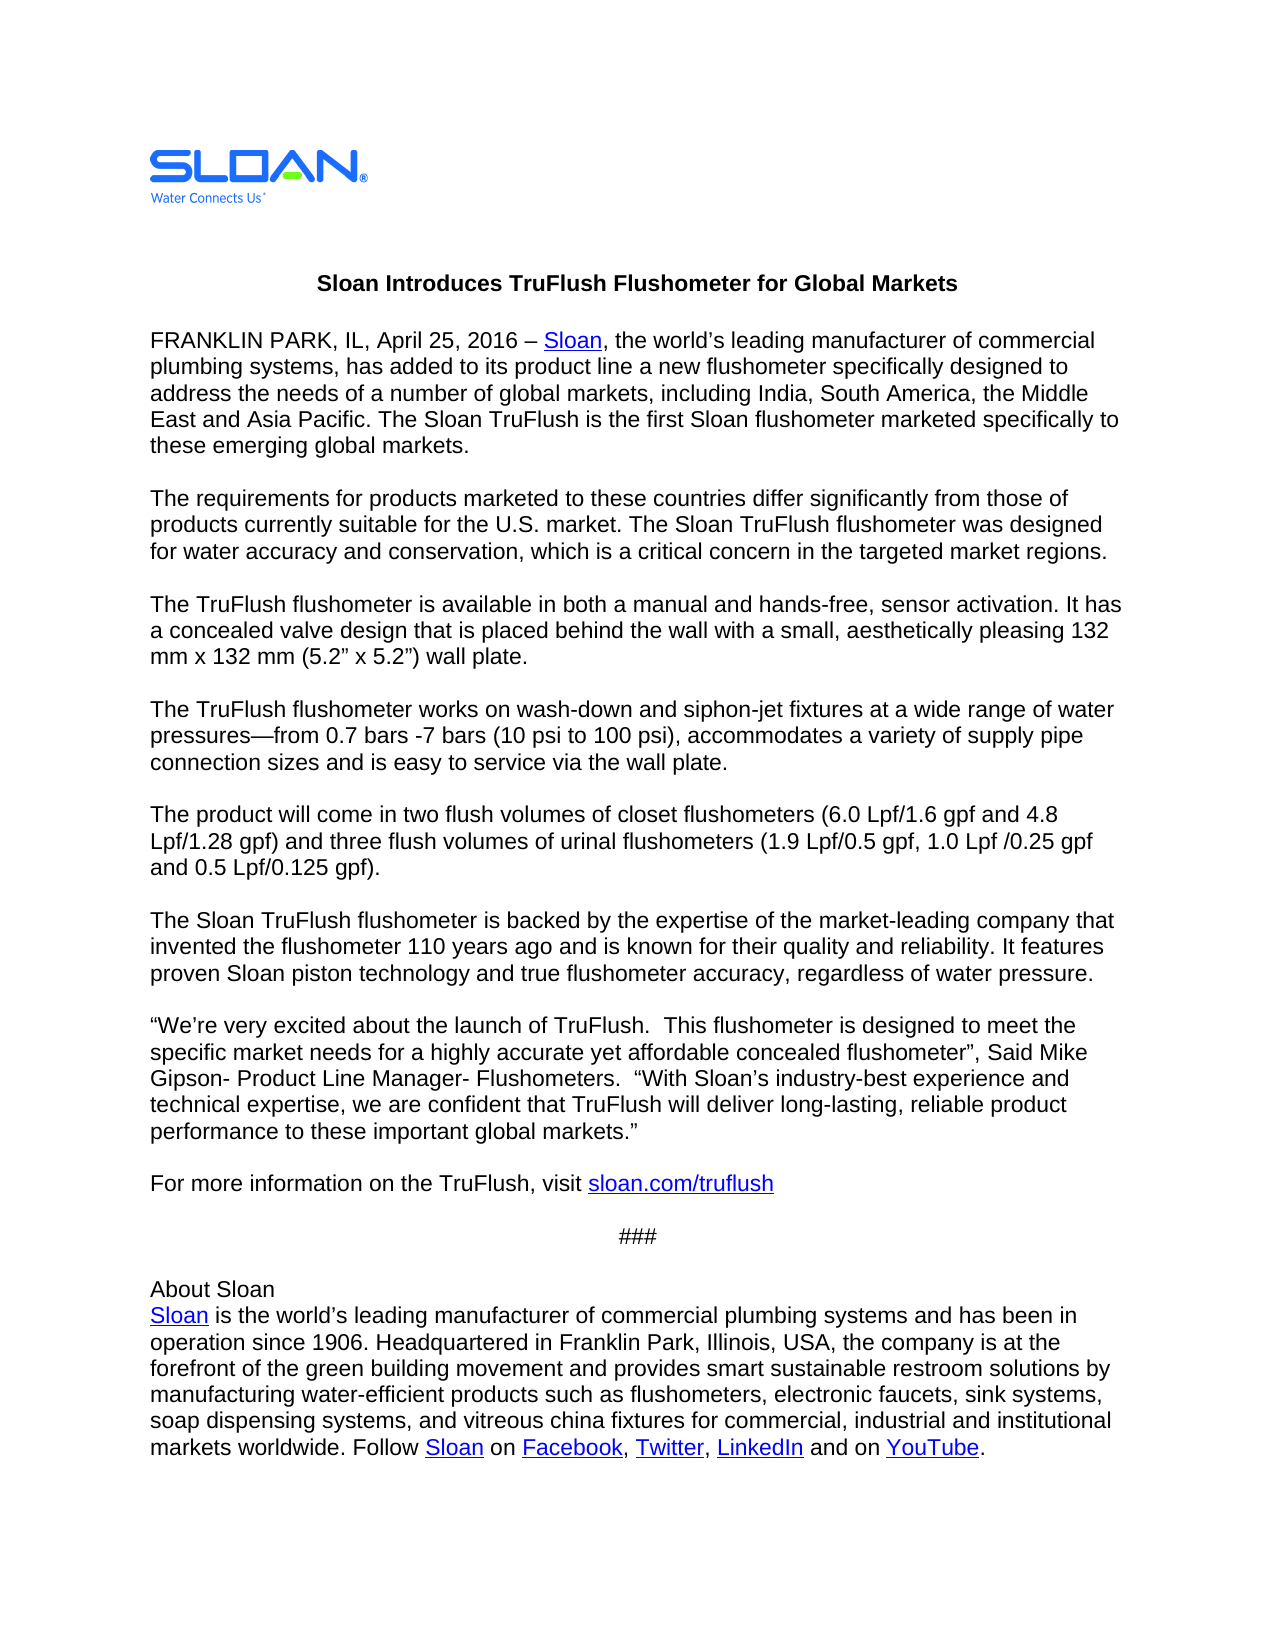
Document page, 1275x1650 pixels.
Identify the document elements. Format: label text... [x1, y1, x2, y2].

text The TruFlush flushometer is available in both a manual and hands-free, sensor activation. It has a concealed valve design that is placed behind the wall with a small, aesthetically pleasing 132 mm x 132 mm (5.2” x 5.2”) wall plate. [150, 591, 1125, 669]
text The requirements for products marketed to these countries differ significantly from those of products currently suitable for the U.S. market. The Sloan TruFlush flushometer was designed for water accuracy and conservation, which is a critical concern in the targeted market regions. [150, 485, 1125, 564]
text The product will come in two flush volumes of closet flushometers (6.0 Lpf/1.6 gpf and 4.8 Lpf/1.28 gpf) and three flush volumes of urinal flushometers (1.9 Lpf/0.5 gpf, 1.0 Lpf /0.25 gpf and 0.5 Lpf/0.125 gpf). [150, 801, 1125, 880]
picture [150, 150, 368, 203]
text Sloan is the world’s leading manufacturer of commercial plumbing systems and has been in operation since 1906. Headquartered in Franklin Park, Illinois, USA, the company is at the forefront of the green building movement and provides smart sustainable restroom solutions by manufacturing water-efficient products such as flushometers, electronic faucets, sink systems, soap dispensing systems, and vitreous china fixtures for commercial, industrial and institutional markets worldwide. Follow Sloan on Facebook, Twitter, LinkedIn and on YouTube. [150, 1302, 1125, 1460]
text “We’re very excited about the launch of TruFlush. This flushometer is designed to meet the specific market needs for a highly accurate yet affordable concealed flushometer”, Said Mike Gipson- Product Line Manager- Flushometers. “With Sloan’s industry-best experience and technical expertise, we are confident that TruFlush will deliver long-lasting, reliable product performance to these important global markets.” [150, 1012, 1125, 1144]
text For more information on the TruFlush, visit sloan.com/truflush [150, 1170, 1125, 1197]
text ### [150, 1223, 1125, 1249]
text The TruFlush flushometer works on wash-down and siphon-jet fixtures at a wide range of water pressures—from 0.7 bars -7 bars (10 psi to 100 psi), accommodates a variety of supply pipe connection sizes and is easy to service via the wall plate. [150, 696, 1125, 775]
text The Sloan TruFlush flushometer is backed by the expertise of the market-leading company that invented the flushometer 110 years ago and is known for their quality and reliability. It features proven Sloan piston technology and true flushometer accuracy, regardless of water pressure. [150, 907, 1125, 986]
text Sloan Introduces TruFlush Flushometer for Global Markets [150, 270, 1125, 297]
text About Sloan [150, 1276, 1125, 1302]
text FRANKLIN PARK, IL, April 25, 2016 – Sloan, the world’s leading manufacturer of commercial plumbing systems, has added to its product line a new flushometer specifically designed to address the needs of a number of global markets, including India, South America, the Middle East and Asia Pacific. The Sloan TruFlush is the first Sloan flushometer marketed specifically to these emerging global markets. [150, 327, 1125, 459]
